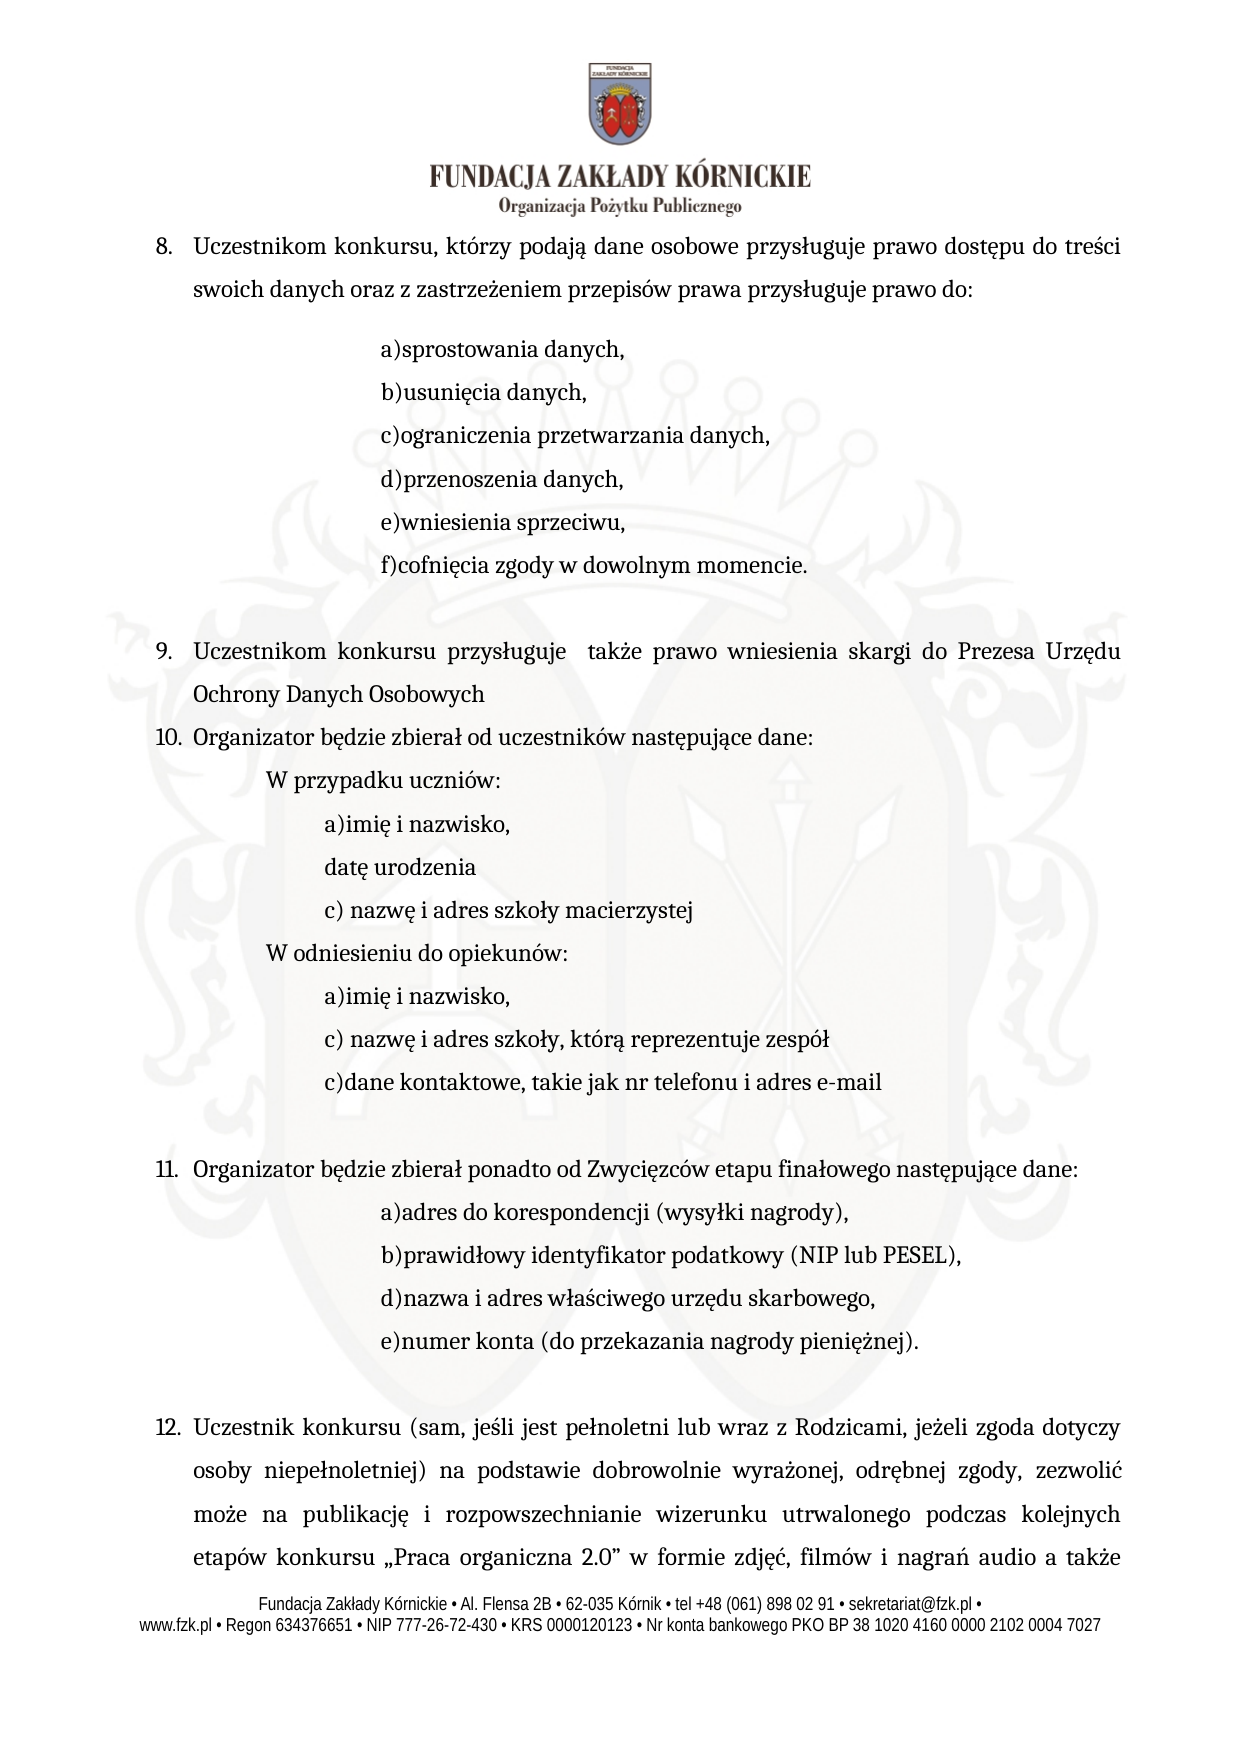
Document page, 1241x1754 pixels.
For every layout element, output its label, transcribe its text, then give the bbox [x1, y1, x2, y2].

list Organizator będzie zbierał ponadto od Zwycięzców etapu finałowego następujące dane: [156, 1154, 1122, 1183]
text b)prawidłowy identyfikator podatkowy (NIP lub PESEL), [381, 1241, 1122, 1269]
text d)przenoszenia danych, [381, 464, 1122, 493]
picture [37, 268, 1203, 1515]
text c) nazwę i adres szkoły, którą reprezentuje zespół [324, 1025, 1122, 1054]
text c) nazwę i adres szkoły macierzystej [324, 896, 1122, 924]
picture [429, 59, 811, 206]
text a)imię i nazwisko, [324, 809, 1122, 838]
text datę urodzenia [324, 853, 1122, 881]
text b)usunięcia danych, [381, 378, 1122, 407]
text c)ograniczenia przetwarzania danych, [381, 421, 1122, 450]
list Uczestnikom konkursu przysługuje także prawo wniesienia skargi do Prezesa Urzędu Ochrony Danych Osobowych [156, 637, 1122, 709]
text e)wniesienia sprzeciwu, [381, 508, 1122, 536]
text a)imię i nazwisko, [324, 982, 1122, 1011]
text d)nazwa i adres właściwego urzędu skarbowego, [381, 1284, 1122, 1313]
list Uczestnikom konkursu, którzy podają dane osobowe przysługuje prawo dostępu do treści swoich danych oraz z zastrzeżeniem przepisów prawa przysługuje prawo do: [156, 206, 1122, 304]
text W odniesieniu do opiekunów: [266, 939, 1122, 968]
text f)cofnięcia zgody w dowolnym momencie. [381, 551, 1122, 579]
text a)adres do korespondencji (wysyłki nagrody), [381, 1198, 1122, 1226]
text W przypadku uczniów: [266, 766, 1122, 795]
text c)dane kontaktowe, takie jak nr telefonu i adres e-mail [324, 1068, 1122, 1097]
list Organizator będzie zbierał od uczestników następujące dane: [156, 723, 1122, 752]
text a)sprostowania danych, [381, 335, 1122, 364]
text e)numer konta (do przekazania nagrody pieniężnej). [381, 1327, 1122, 1356]
